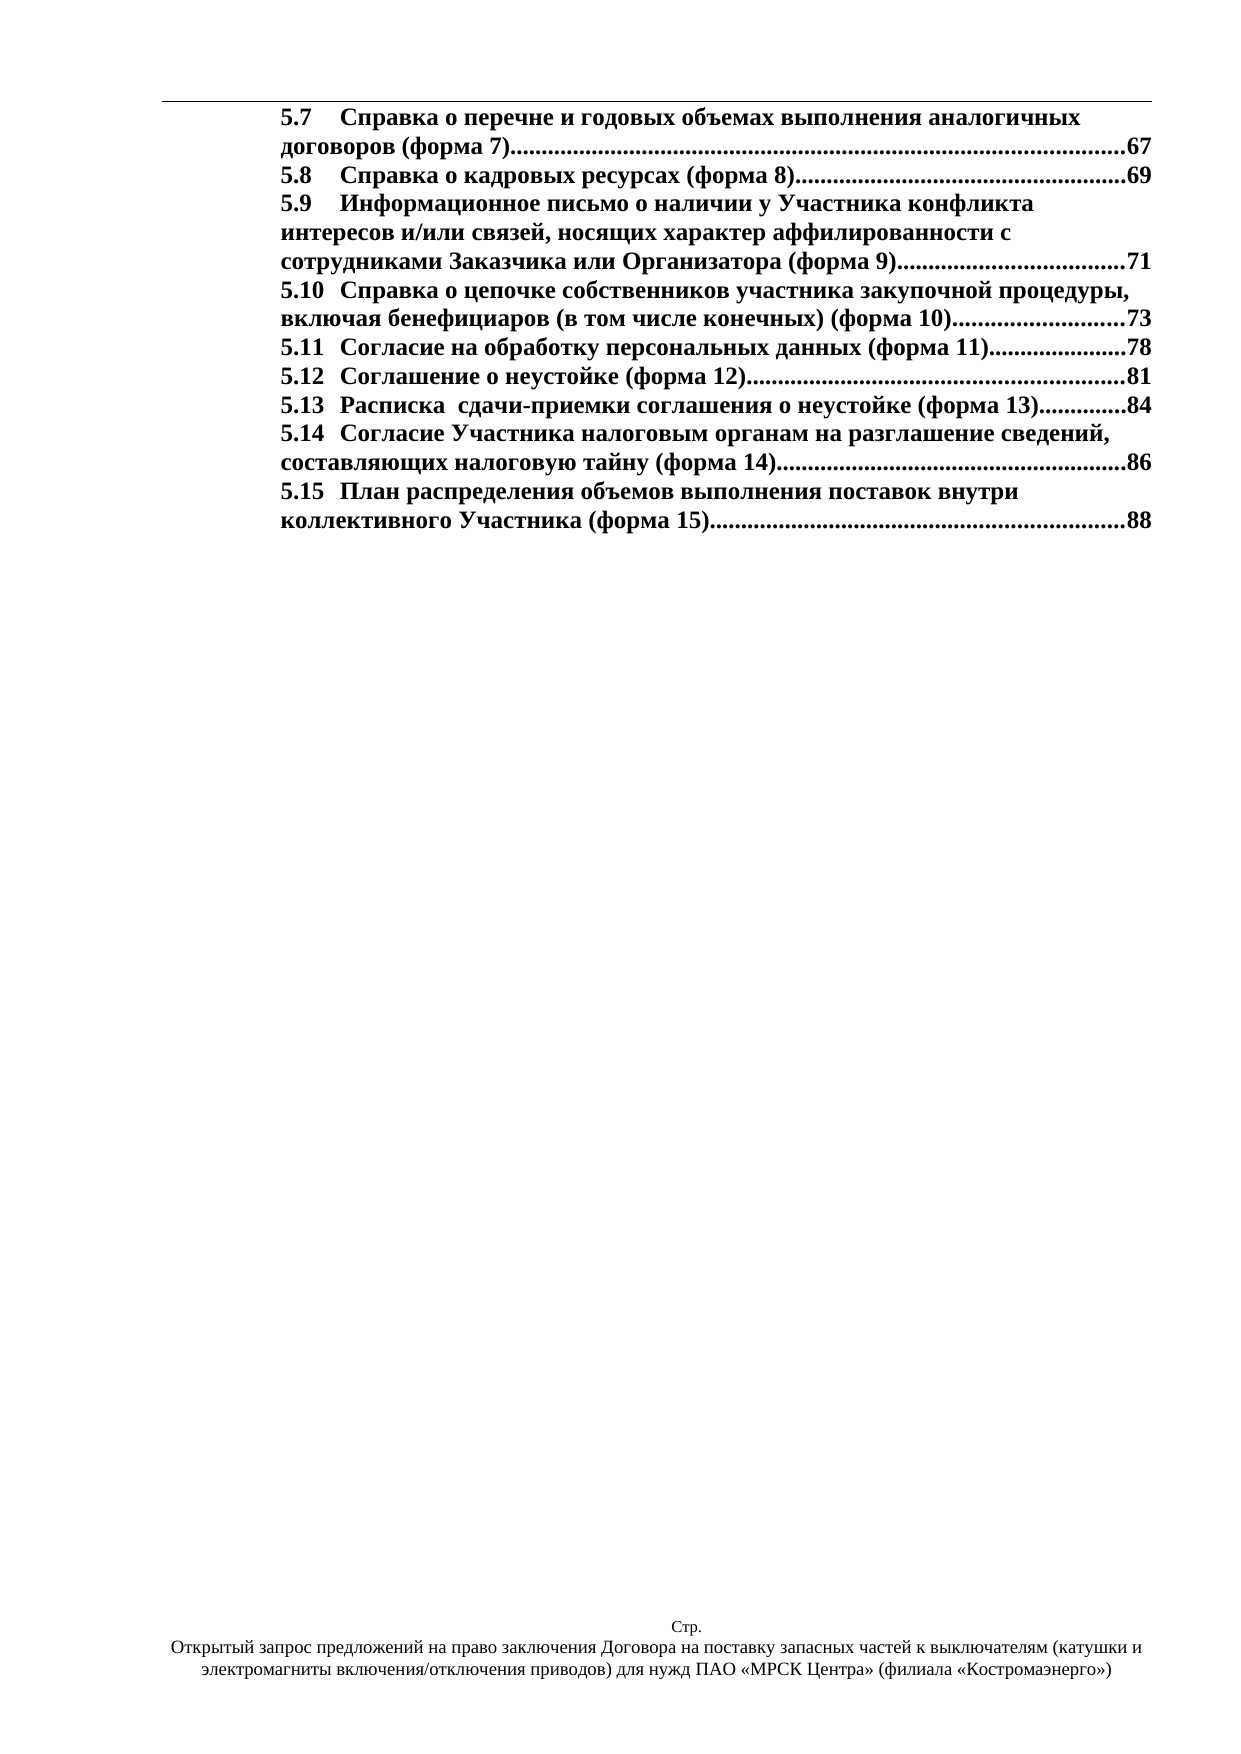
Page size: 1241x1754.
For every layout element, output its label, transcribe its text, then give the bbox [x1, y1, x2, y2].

text 5.14 Согласие Участника налоговым органам на разглашение сведений, составляющих налоговую тайну (форма 14) 86 [280, 418, 1133, 476]
text 5.11 Согласие на обработку персональных данных (форма 11) 78 [280, 332, 1133, 361]
text 5.7 Справка о перечне и годовых объемах выполнения аналогичных договоров (форма 7) 67 [280, 102, 1133, 160]
text 5.15 План распределения объемов выполнения поставок внутри коллективного Участника (форма 15) 88 [280, 476, 1133, 533]
text 5.9 Информационное письмо о наличии у Участника конфликта интересов и/или связей, носящих характер аффилированности с сотрудниками Заказчика или Организатора (форма 9) 71 [280, 188, 1133, 275]
text 5.12 Соглашение о неустойке (форма 12) 81 [280, 361, 1133, 390]
text 5.8 Справка о кадровых ресурсах (форма 8) 69 [280, 160, 1133, 188]
text 5.13 Расписка сдачи-приемки соглашения о неустойке (форма 13) 84 [280, 390, 1133, 418]
text 5.10 Справка о цепочке собственников участника закупочной процедуры, включая бенефициаров (в том числе конечных) (форма 10) 73 [280, 275, 1133, 332]
